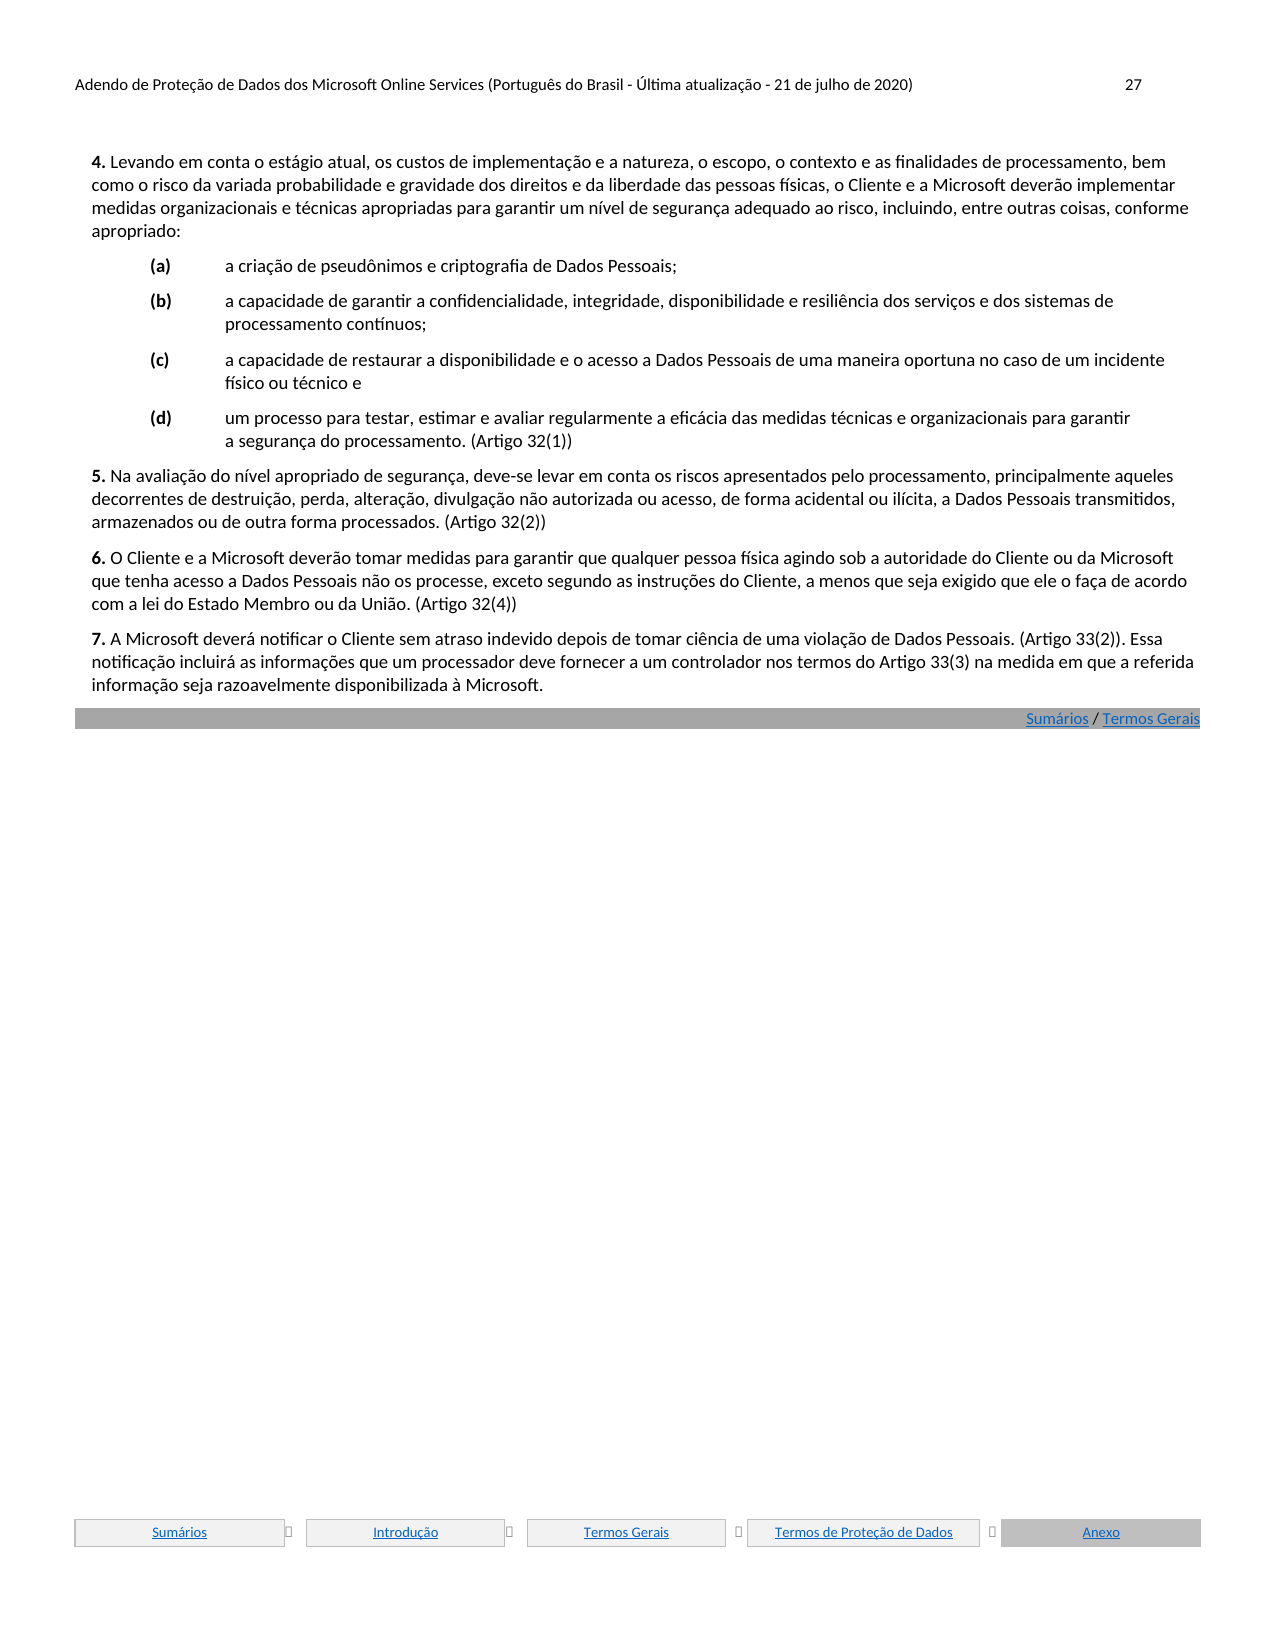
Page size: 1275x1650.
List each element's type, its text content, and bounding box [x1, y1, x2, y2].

list Sumários / Termos Gerais [75, 708, 1200, 729]
list 5. Na avaliação do nível apropriado de segurança, deve-se levar em conta os riscos apresentados pelo processamento, principalmente aqueles decorrentes de destruição, perda, alteração, divulgação não autorizada ou acesso, de forma acidental ou ilícita, a Dados Pessoais transmitidos, armazenados ou de outra forma processados. (Artigo 32(2)) [91, 464, 1200, 533]
list 6. O Cliente e a Microsoft deverão tomar medidas para garantir que qualquer pessoa física agindo sob a autoridade do Cliente ou da Microsoft que tenha acesso a Dados Pessoais não os processe, exceto segundo as instruções do Cliente, a menos que seja exigido que ele o faça de acordo com a lei do Estado Membro ou da União. (Artigo 32(4)) [91, 546, 1200, 614]
list (a) a criação de pseudônimos e criptografia de Dados Pessoais; [150, 254, 1200, 277]
list (c) a capacidade de restaurar a disponibilidade e o acesso a Dados Pessoais de uma maneira oportuna no caso de um incidente físico ou técnico e [150, 348, 1200, 394]
list 4. Levando em conta o estágio atual, os custos de implementação e a natureza, o escopo, o contexto e as finalidades de processamento, bem como o risco da variada probabilidade e gravidade dos direitos e da liberdade das pessoas físicas, o Cliente e a Microsoft deverão implementar medidas organizacionais e técnicas apropriadas para garantir um nível de segurança adequado ao risco, incluindo, entre outras coisas, conforme apropriado: [91, 150, 1200, 242]
list 7. A Microsoft deverá notificar o Cliente sem atraso indevido depois de tomar ciência de uma violação de Dados Pessoais. (Artigo 33(2)). Essa notificação incluirá as informações que um processador deve fornecer a um controlador nos termos do Artigo 33(3) na medida em que a referida informação seja razoavelmente disponibilizada à Microsoft. [91, 627, 1200, 696]
list (d) um processo para testar, estimar e avaliar regularmente a eficácia das medidas técnicas e organizacionais para garantir a segurança do processamento. (Artigo 32(1)) [150, 406, 1200, 452]
list (b) a capacidade de garantir a confidencialidade, integridade, disponibilidade e resiliência dos serviços e dos sistemas de processamento contínuos; [150, 289, 1200, 335]
